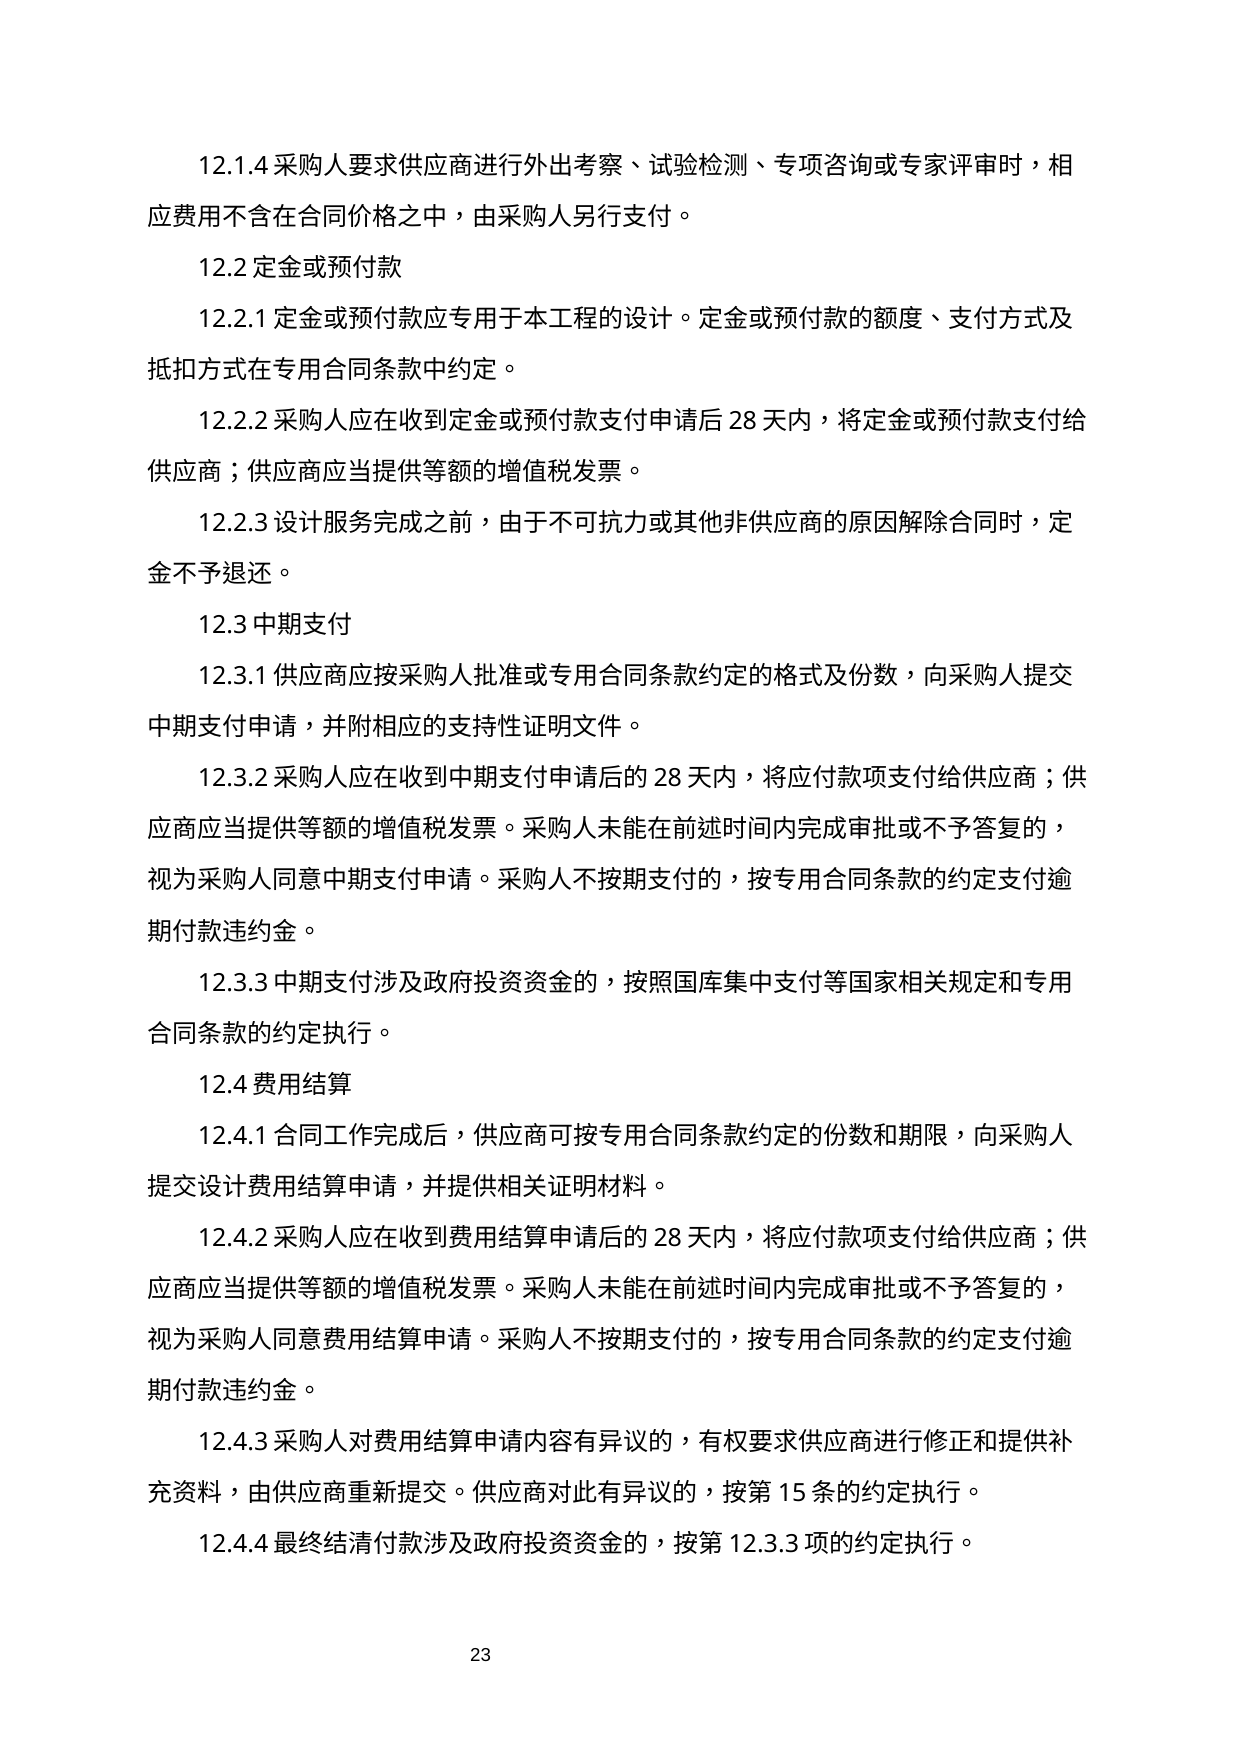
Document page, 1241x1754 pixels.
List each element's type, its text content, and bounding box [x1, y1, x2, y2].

text 12.4.1合同工作完成后，供应商可按专用合同条款约定的份数和期限，向采购人提交设计费用结算申请，并提供相关证明材料。 [148, 1117, 1093, 1202]
text 12.4费用结算 [148, 1066, 1093, 1100]
text 12.1.4采购人要求供应商进行外出考察、试验检测、专项咨询或专家评审时，相应费用不含在合同价格之中，由采购人另行支付。 [148, 148, 1093, 233]
text 12.4.4最终结清付款涉及政府投资资金的，按第12.3.3项的约定执行。 [148, 1526, 1093, 1560]
text 12.4.2采购人应在收到费用结算申请后的28天内，将应付款项支付给供应商；供应商应当提供等额的增值税发票。采购人未能在前述时间内完成审批或不予答复的，视为采购人同意费用结算申请。采购人不按期支付的，按专用合同条款的约定支付逾期付款违约金。 [148, 1219, 1093, 1407]
text 12.2.3设计服务完成之前，由于不可抗力或其他非供应商的原因解除合同时，定金不予退还。 [148, 505, 1093, 590]
text 12.4.3采购人对费用结算申请内容有异议的，有权要求供应商进行修正和提供补充资料，由供应商重新提交。供应商对此有异议的，按第15条的约定执行。 [148, 1424, 1093, 1509]
text 12.2.2采购人应在收到定金或预付款支付申请后28天内，将定金或预付款支付给供应商；供应商应当提供等额的增值税发票。 [148, 403, 1093, 488]
text 12.3中期支付 [148, 607, 1093, 641]
text 12.3.2采购人应在收到中期支付申请后的28天内，将应付款项支付给供应商；供应商应当提供等额的增值税发票。采购人未能在前述时间内完成审批或不予答复的，视为采购人同意中期支付申请。采购人不按期支付的，按专用合同条款的约定支付逾期付款违约金。 [148, 760, 1093, 947]
text 12.2.1定金或预付款应专用于本工程的设计。定金或预付款的额度、支付方式及抵扣方式在专用合同条款中约定。 [148, 301, 1093, 386]
text 12.3.1供应商应按采购人批准或专用合同条款约定的格式及份数，向采购人提交中期支付申请，并附相应的支持性证明文件。 [148, 658, 1093, 743]
text 12.2定金或预付款 [148, 250, 1093, 284]
text 12.3.3中期支付涉及政府投资资金的，按照国库集中支付等国家相关规定和专用合同条款的约定执行。 [148, 964, 1093, 1049]
